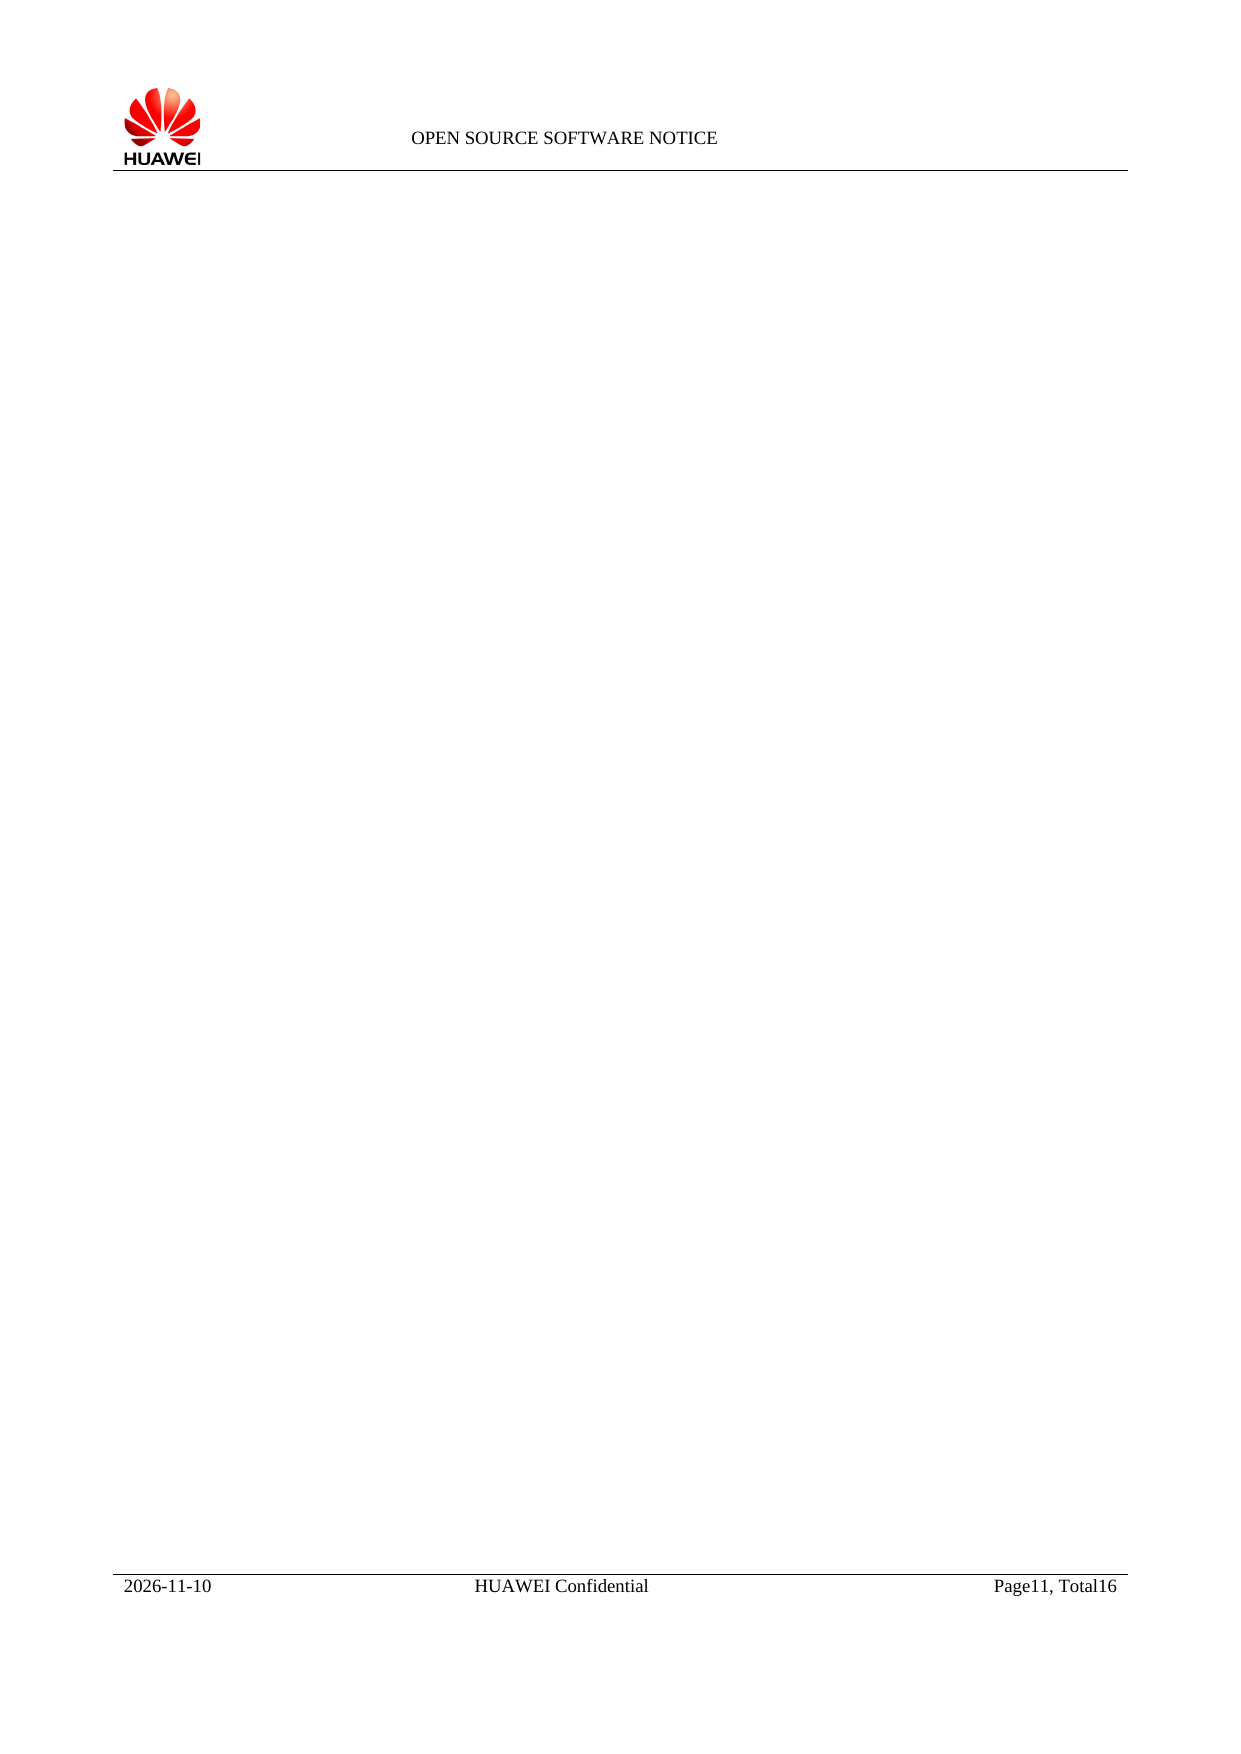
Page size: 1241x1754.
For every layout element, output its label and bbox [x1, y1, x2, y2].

picture [124, 88, 201, 165]
